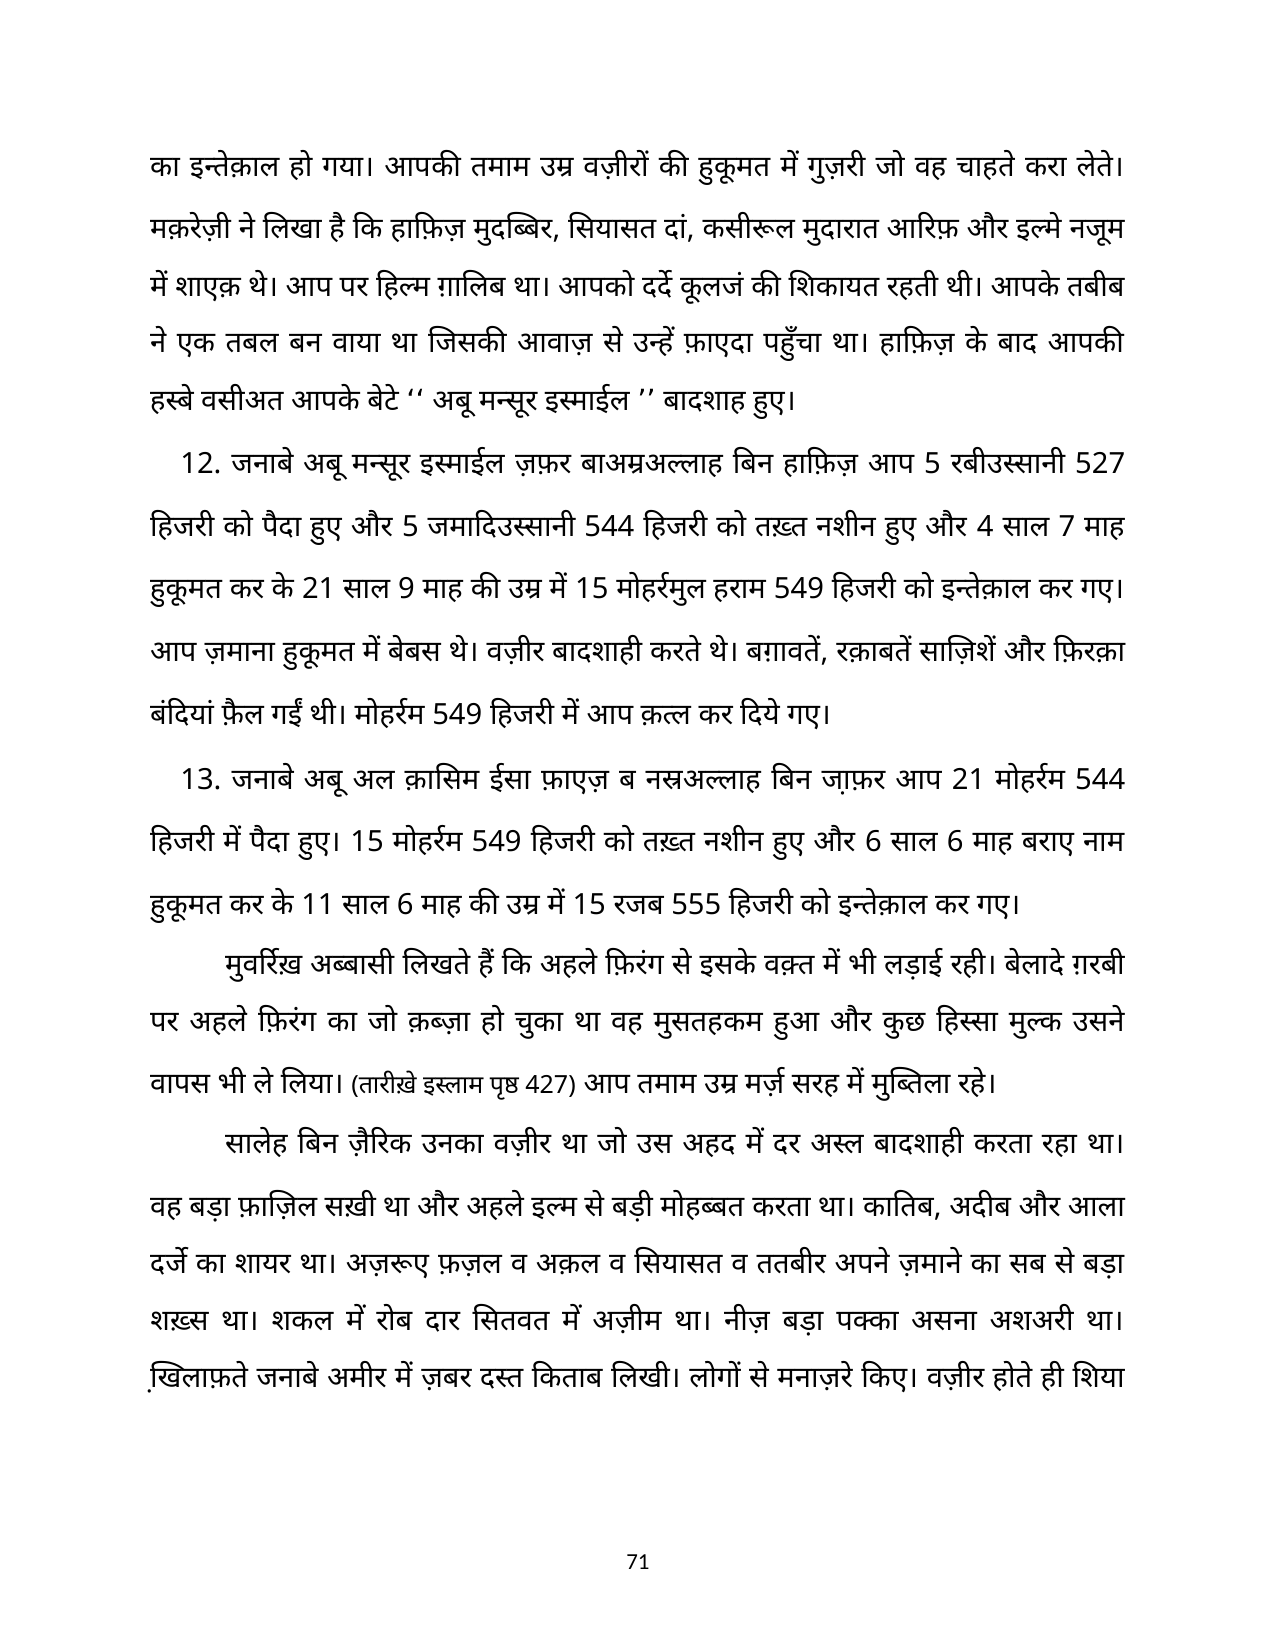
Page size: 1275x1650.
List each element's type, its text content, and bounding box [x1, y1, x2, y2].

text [150, 150, 1125, 423]
text मुवर्रिख़ अब्बासी लिखते हैं कि अहले फ़िरंग से इसके वक़्त में भी लड़ाई रही। बेलादे ग़रबी पर अहले फ़िरंग का जो क़ब्ज़ा हो चुका था वह मुसतहकम हुआ और कुछ हिस्सा मुल्क उसने वापस भी ले लिया। (तारीख़े इस्लाम पृष्ठ 427) आप तमाम उम्र मर्ज़ सरह में मुब्तिला रहे। [150, 948, 1125, 1106]
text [150, 1127, 1125, 1399]
text 12. जनाबे अबू मन्सूर इस्माईल ज़फ़र बाअम्रअल्लाह बिन हाफ़िज़ आप 5 रबीउस्सानी 527 हिजरी को पैदा हुए और 5 जमादिउस्सानी 544 हिजरी को तख़्त नशीन हुए और 4 साल 7 माह हुकूमत कर के 21 साल 9 माह की उम्र में 15 मोहर्रमुल हराम 549 हिजरी को इन्तेक़ाल कर गए। आप ज़माना हुकूमत में बेबस थे। वज़ीर बादशाही करते थे। बग़ावतें, रक़ाबतें साज़िशें और फ़िरक़ा बंदियां फ़ैल गईं थी। मोहर्रम 549 हिजरी में आप क़त्ल कर दिये गए। [150, 442, 1125, 736]
text 13. जनाबे अबू अल क़ासिम ईसा फ़ाएज़ ब नस्रअल्लाह बिन जा़फ़र आप 21 मोहर्रम 544 हिजरी में पैदा हुए। 15 मोहर्रम 549 हिजरी को तख़्त नशीन हुए और 6 साल 6 माह बराए नाम हुकूमत कर के 11 साल 6 माह की उम्र में 15 रजब 555 हिजरी को इन्तेक़ाल कर गए। [150, 758, 1125, 927]
